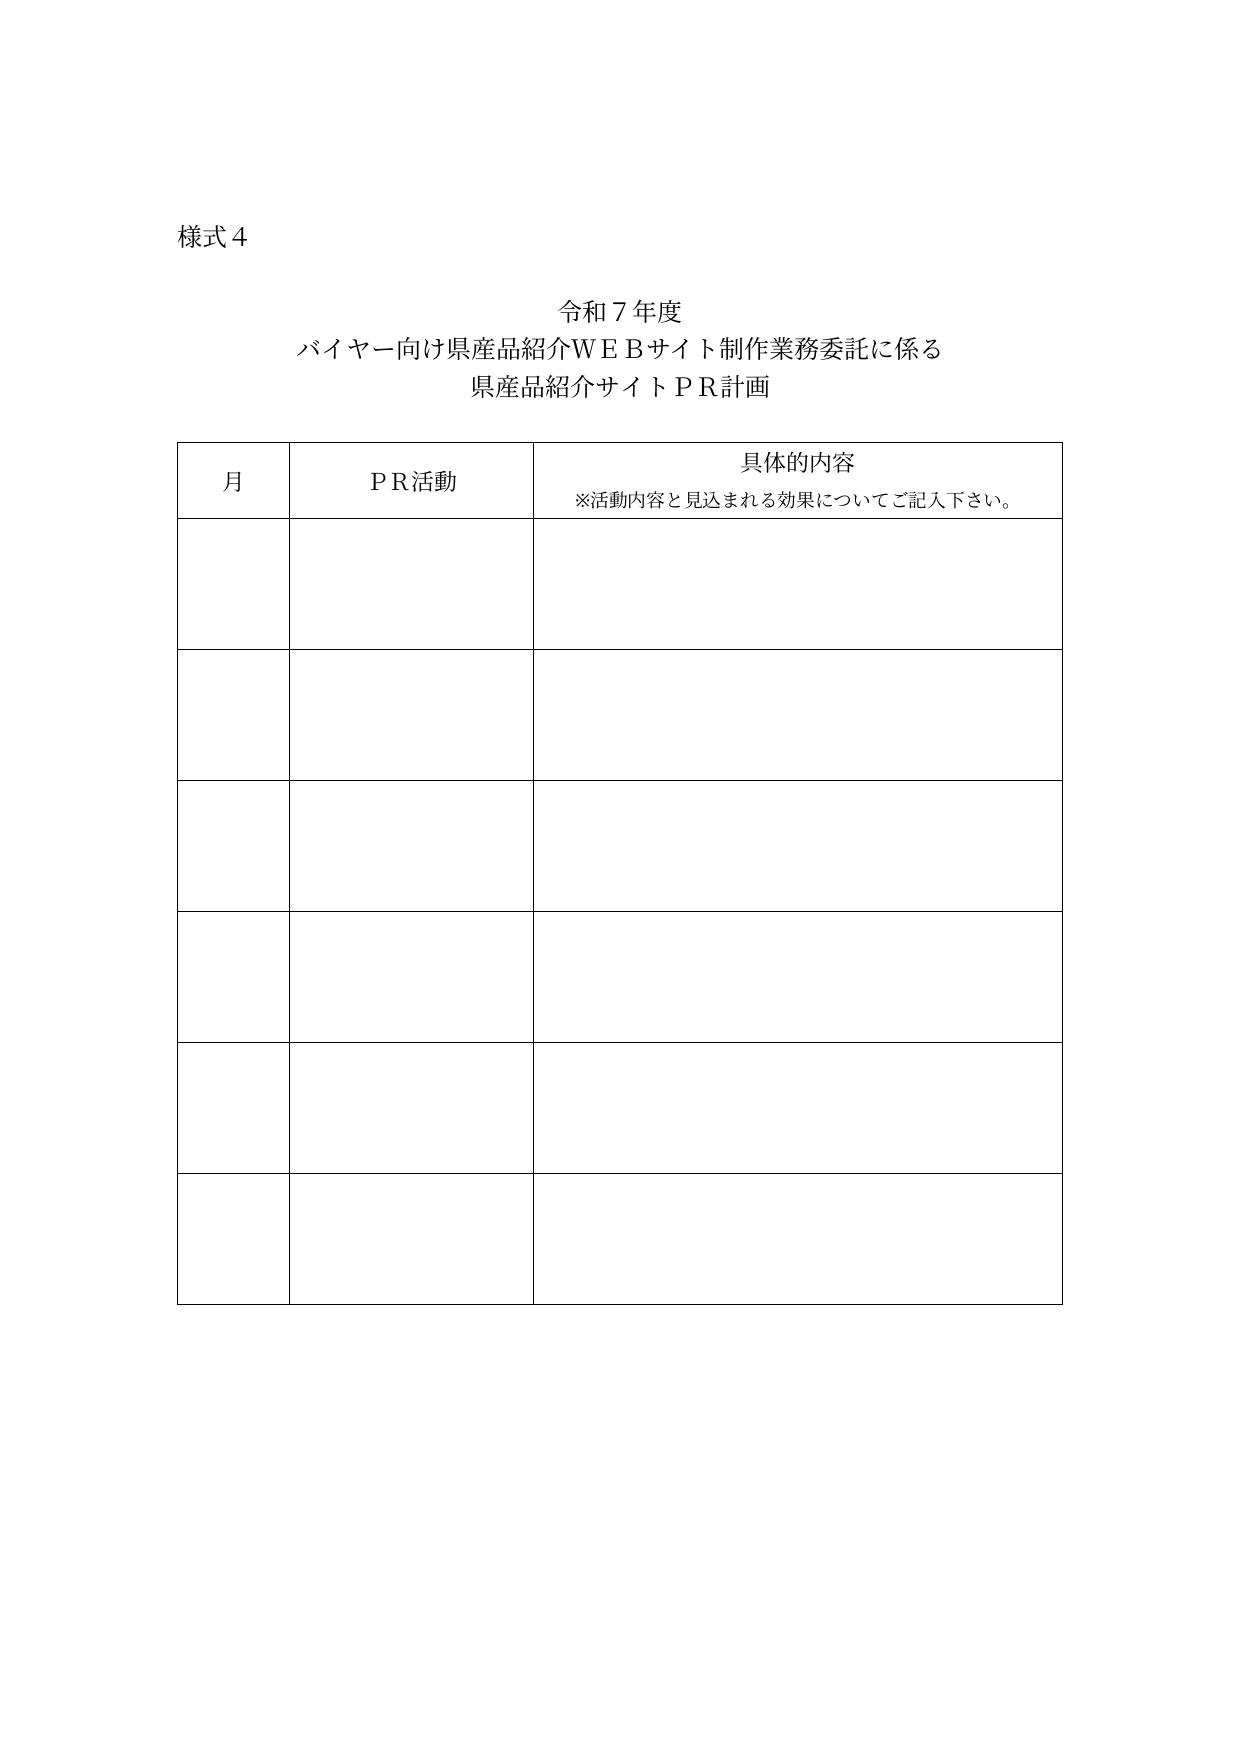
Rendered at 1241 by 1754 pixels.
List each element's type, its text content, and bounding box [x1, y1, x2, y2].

table_cell [534, 650, 1062, 780]
table_cell [534, 912, 1062, 1042]
table_header ＰＲ活動 [290, 443, 533, 518]
table_cell [178, 519, 289, 649]
table_cell [178, 1174, 289, 1303]
table_cell [178, 1043, 289, 1172]
table_cell [178, 650, 289, 780]
table_cell [290, 781, 533, 911]
table_header 月 [178, 443, 289, 518]
table_cell [290, 519, 533, 649]
table_header 具体的内容 ※活動内容と見込まれる効果についてご記入下さい。 [534, 443, 1062, 518]
table_cell [178, 781, 289, 911]
table_cell [290, 1043, 533, 1172]
table_cell [534, 1174, 1062, 1303]
table_cell [534, 1043, 1062, 1172]
table_cell [290, 912, 533, 1042]
table_cell [290, 650, 533, 780]
table_cell [178, 912, 289, 1042]
table_cell [290, 1174, 533, 1303]
text 令和７年度 [177, 292, 1063, 329]
table_cell [534, 519, 1062, 649]
text 様式４ [177, 217, 1063, 254]
text バイヤー向け県産品紹介ＷＥＢサイト制作業務委託に係る [177, 329, 1063, 367]
table_cell [534, 781, 1062, 911]
text 県産品紹介サイトＰＲ計画 [177, 367, 1063, 404]
